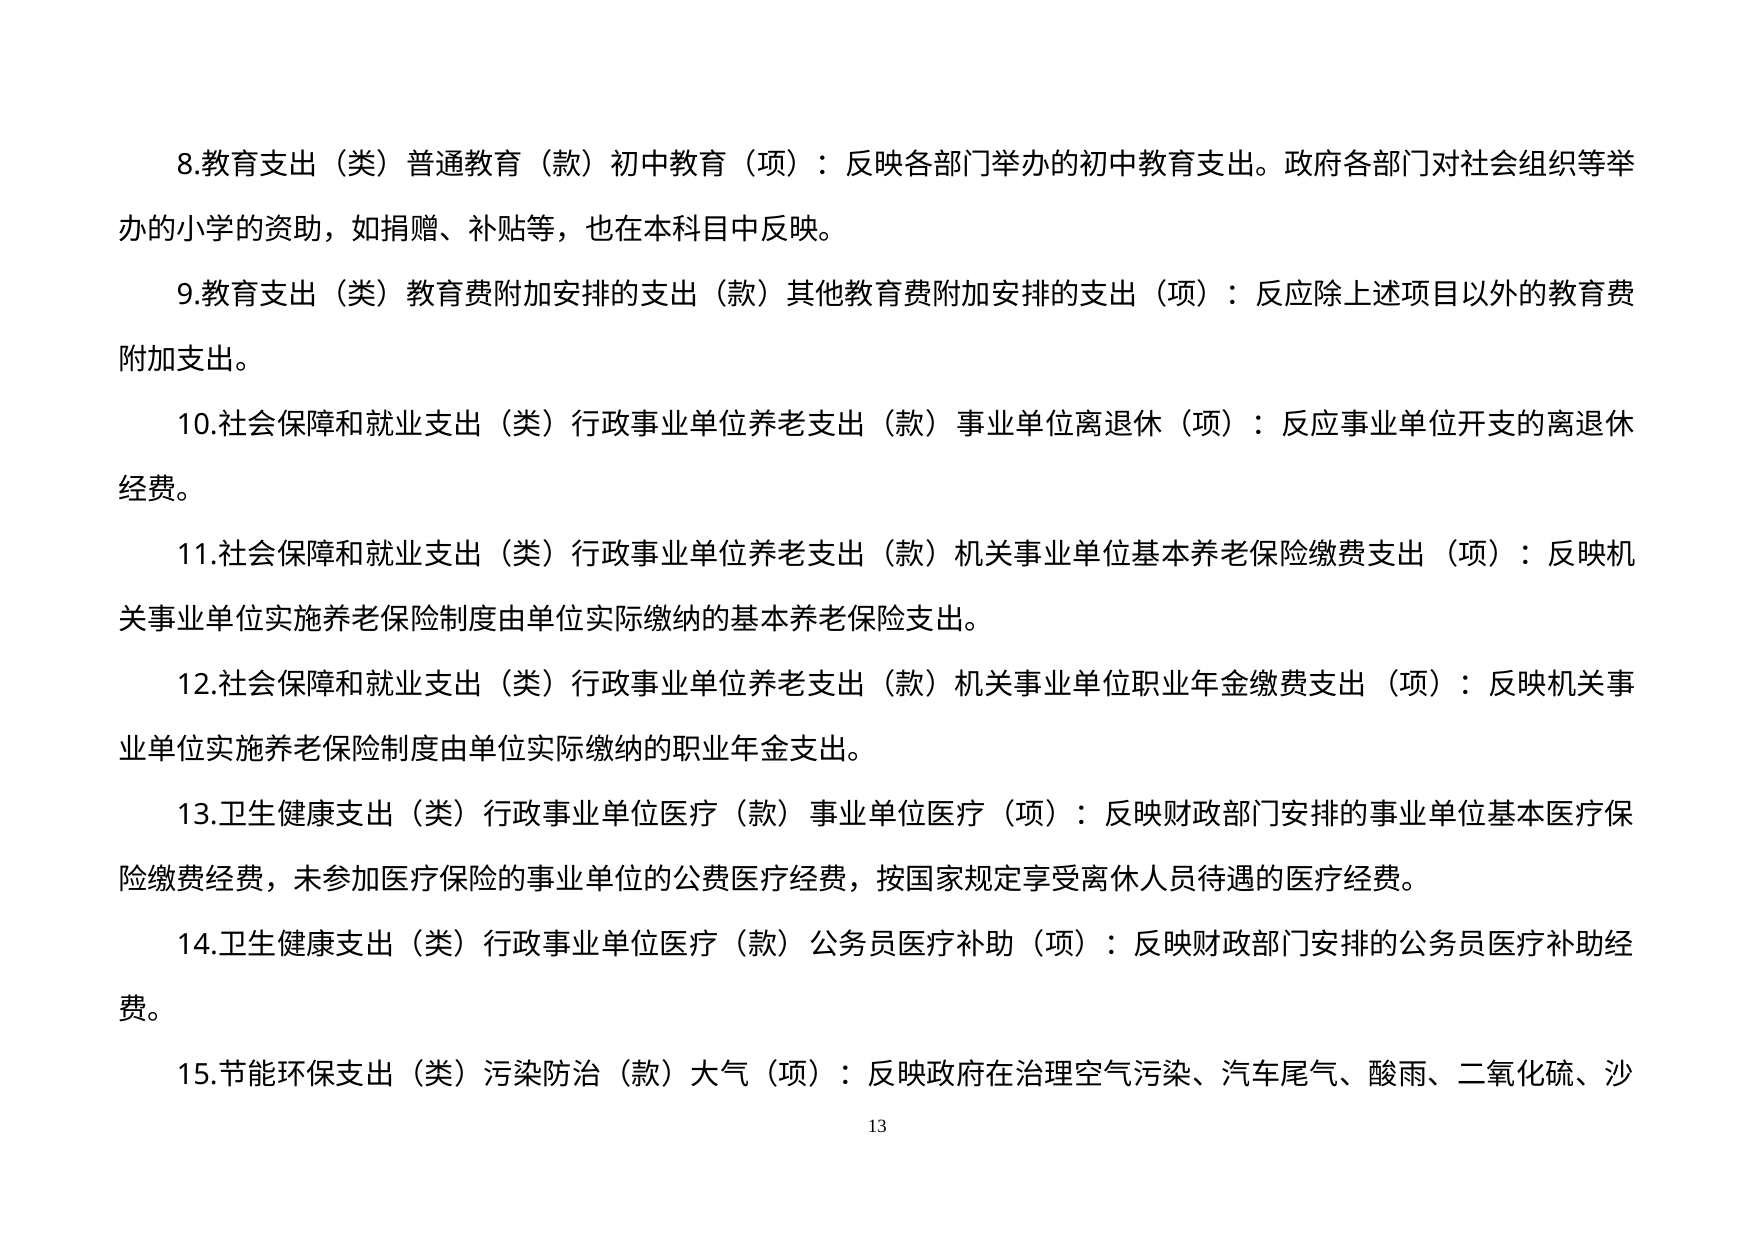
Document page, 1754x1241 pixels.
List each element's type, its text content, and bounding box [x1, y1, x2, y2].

text 12.社会保障和就业支出（类）行政事业单位养老支出（款）机关事业单位职业年金缴费支出（项）：反映机关事业单位实施养老保险制度由单位实际缴纳的职业年金支出。 [118, 649, 1636, 779]
text 9.教育支出（类）教育费附加安排的支出（款）其他教育费附加安排的支出（项）：反应除上述项目以外的教育费附加支出。 [118, 259, 1636, 389]
text 13.卫生健康支出（类）行政事业单位医疗（款）事业单位医疗（项）：反映财政部门安排的事业单位基本医疗保险缴费经费，未参加医疗保险的事业单位的公费医疗经费，按国家规定享受离休人员待遇的医疗经费。 [118, 779, 1636, 909]
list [118, 1039, 1636, 1104]
text 14.卫生健康支出（类）行政事业单位医疗（款）公务员医疗补助（项）：反映财政部门安排的公务员医疗补助经费。 [118, 909, 1636, 1039]
text 11.社会保障和就业支出（类）行政事业单位养老支出（款）机关事业单位基本养老保险缴费支出（项）：反映机关事业单位实施养老保险制度由单位实际缴纳的基本养老保险支出。 [118, 519, 1636, 649]
text 8.教育支出（类）普通教育（款）初中教育（项）：反映各部门举办的初中教育支出。政府各部门对社会组织等举办的小学的资助，如捐赠、补贴等，也在本科目中反映。 [118, 129, 1636, 259]
text 10.社会保障和就业支出（类）行政事业单位养老支出（款）事业单位离退休（项）：反应事业单位开支的离退休经费。 [118, 389, 1636, 519]
